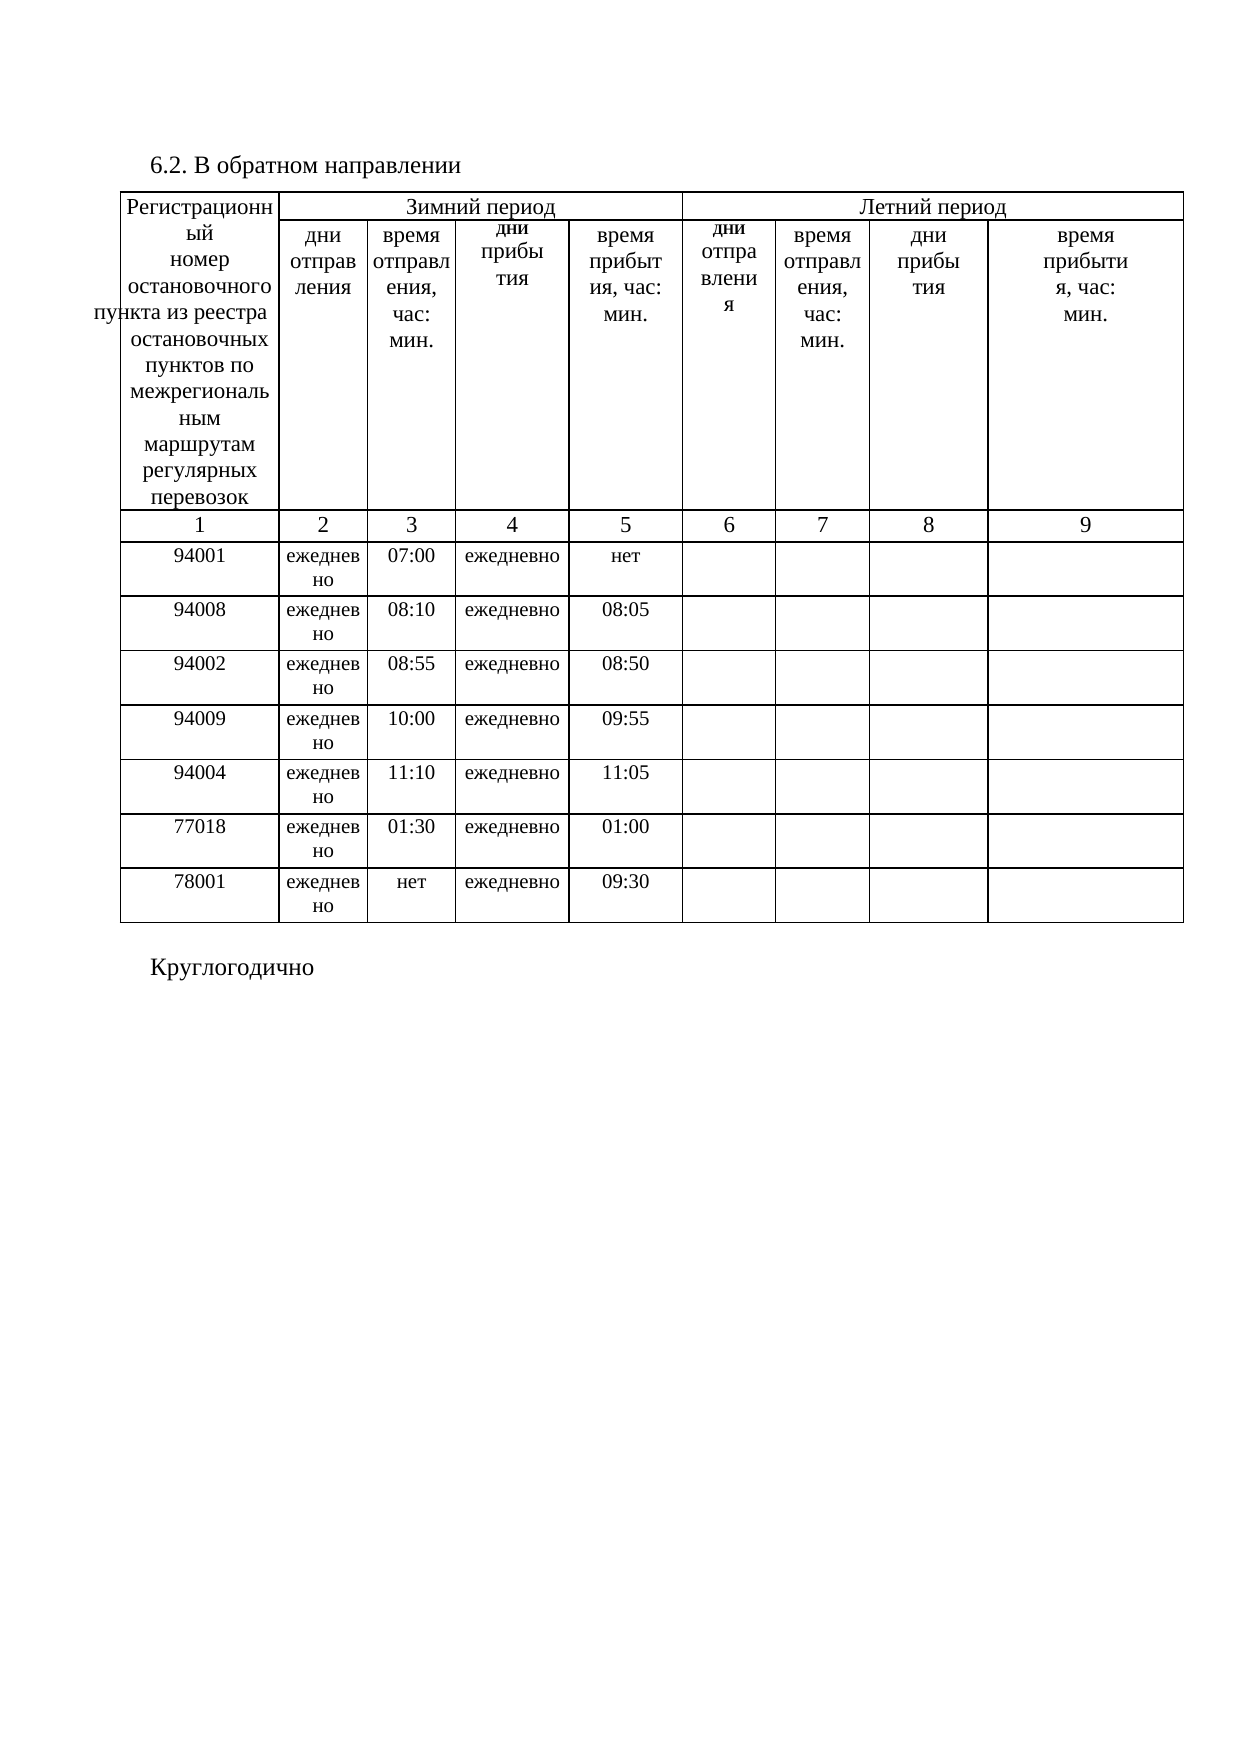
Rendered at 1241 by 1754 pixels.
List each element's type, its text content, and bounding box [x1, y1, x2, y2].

table_cell [989, 869, 1183, 922]
table_cell время отправл ения, час: мин. [776, 221, 869, 509]
table_header Летний период [683, 193, 1183, 219]
table_cell ежедневно [280, 815, 367, 867]
table_cell 11:05 [570, 760, 682, 813]
table_cell 09:30 [570, 869, 682, 922]
table_cell ежедневно [456, 597, 568, 650]
table_cell ежедневно [456, 760, 568, 813]
table_cell 10:00 [368, 706, 455, 758]
table_cell 77018 [121, 815, 278, 867]
table_cell [870, 869, 987, 922]
table_cell [776, 815, 869, 867]
table_cell [989, 815, 1183, 867]
table_cell ежедневно [280, 597, 367, 650]
table_cell [776, 869, 869, 922]
table_cell 78001 [121, 869, 278, 922]
table_cell [989, 651, 1183, 704]
table_cell [870, 760, 987, 813]
table_cell 8 [870, 511, 987, 541]
table_cell 08:55 [368, 651, 455, 704]
table_cell ежедневно [280, 651, 367, 704]
table_cell ежедневно [456, 815, 568, 867]
table_cell 08:50 [570, 651, 682, 704]
table_cell [683, 760, 775, 813]
table_cell [870, 651, 987, 704]
table_cell 9 [989, 511, 1183, 541]
table_cell ежедневно [456, 706, 568, 758]
table_cell ДНИ прибы тия [456, 221, 568, 509]
table_cell ежедневно [280, 869, 367, 922]
table_cell [870, 597, 987, 650]
table_cell время прибыт ия, час: мин. [570, 221, 682, 509]
table_cell [870, 815, 987, 867]
table_cell ежедневно [280, 760, 367, 813]
table_cell [683, 543, 775, 595]
table_cell 94004 [121, 760, 278, 813]
table_cell [989, 706, 1183, 758]
table_cell 01:00 [570, 815, 682, 867]
table_cell нет [570, 543, 682, 595]
table_cell 3 [368, 511, 455, 541]
table_cell 94001 [121, 543, 278, 595]
table_cell 94002 [121, 651, 278, 704]
table_cell ежедневно [456, 543, 568, 595]
table_cell 09:55 [570, 706, 682, 758]
table_cell [989, 760, 1183, 813]
table_cell время прибыти я, час: мин. [989, 221, 1183, 509]
table_cell ежедневно [280, 543, 367, 595]
table_cell [683, 597, 775, 650]
table_cell [870, 543, 987, 595]
table_cell [776, 543, 869, 595]
table_cell [683, 651, 775, 704]
table_cell 7 [776, 511, 869, 541]
table_cell [776, 760, 869, 813]
table_cell 11:10 [368, 760, 455, 813]
table_header Регистрационный номер остановочного пункта из реестра остановочных пунктов по межрегиональным маршрутам регулярных перевозок [121, 193, 278, 509]
table_cell 1 [121, 511, 278, 541]
table_cell ДНИ отпра влени я [683, 221, 775, 509]
table_cell ежедневно [456, 869, 568, 922]
table_cell [776, 651, 869, 704]
table_cell 94008 [121, 597, 278, 650]
table_cell 2 [280, 511, 367, 541]
table_cell 6 [683, 511, 775, 541]
table_cell 08:10 [368, 597, 455, 650]
table_cell 94009 [121, 706, 278, 758]
table_cell 07:00 [368, 543, 455, 595]
table_cell [683, 815, 775, 867]
table_cell дни прибы тия [870, 221, 987, 509]
table_cell [989, 597, 1183, 650]
table_cell нет [368, 869, 455, 922]
table_cell [870, 706, 987, 758]
table_cell ежедневно [456, 651, 568, 704]
text Круглогодично [150, 952, 1090, 981]
table_cell [683, 869, 775, 922]
table_cell дни отправ ления [280, 221, 367, 509]
table_cell время отправл ения, час: мин. [368, 221, 455, 509]
table_cell [776, 597, 869, 650]
table_cell 08:05 [570, 597, 682, 650]
table_cell [683, 706, 775, 758]
table_cell [776, 706, 869, 758]
table_cell 4 [456, 511, 568, 541]
table_cell [989, 543, 1183, 595]
table_cell ежедневно [280, 706, 367, 758]
table_cell 5 [570, 511, 682, 541]
table_header Зимний период [280, 193, 682, 219]
table_cell 01:30 [368, 815, 455, 867]
text 6.2. В обратном направлении [150, 150, 1090, 179]
